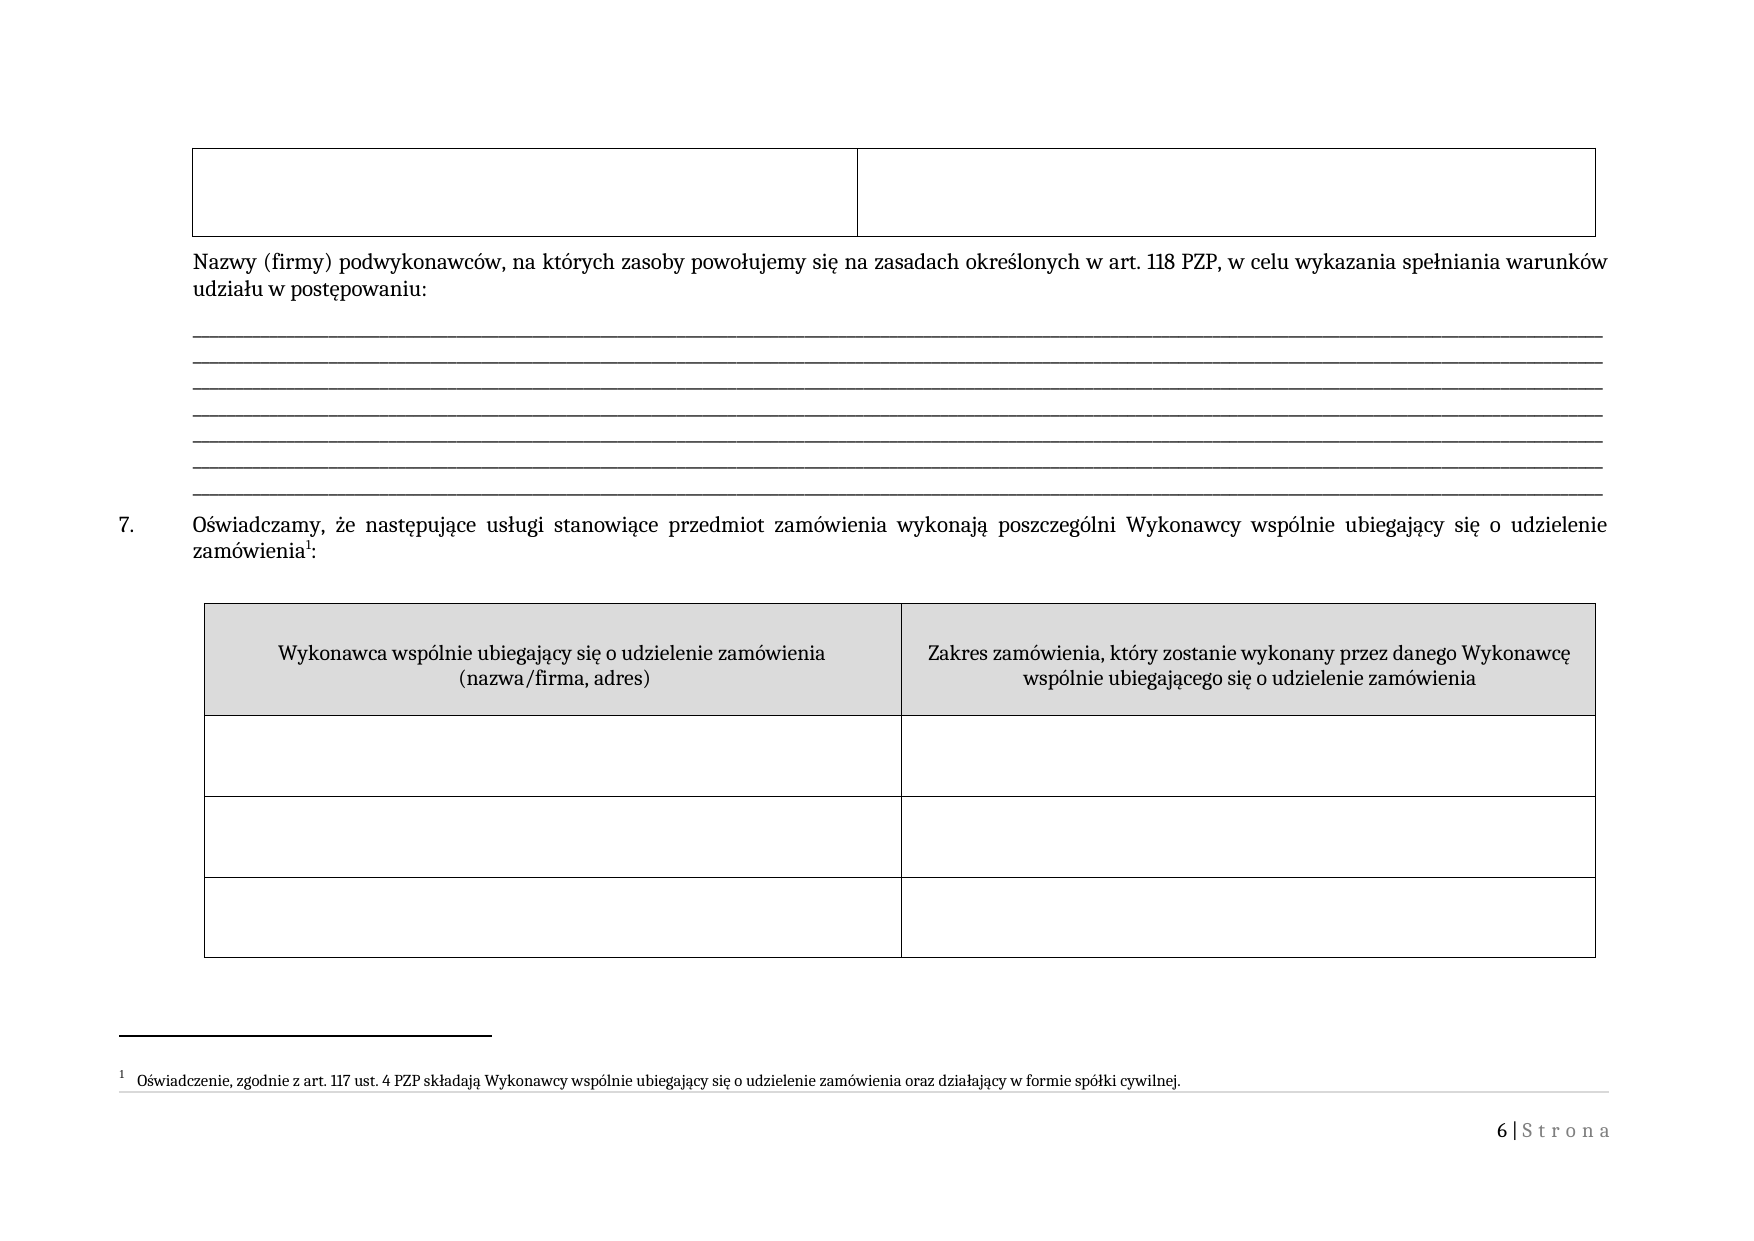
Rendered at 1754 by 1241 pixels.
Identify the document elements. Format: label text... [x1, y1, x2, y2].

text __________________________________________________________________________________________________________________________________________________________________________________________________________________________________________________________________________________________________________________________________________________________________________________________________________________________________________________________________________________________________________________________________________________________________________________________________________________________________________________________________________________________________________________________________________________________________________________________________________________________________________________________________________________________________________________________________________________________________________________________________________________________________________________________________________________________________________________________________________________________________________________________________________ [193, 314, 1609, 499]
table_cell [193, 149, 857, 236]
table_cell [205, 878, 901, 957]
table_cell [205, 716, 901, 796]
table_cell [205, 797, 901, 877]
table_header Wykonawca wspólnie ubiegający się o udzielenie zamówienia (nazwa/firma, adres) [205, 604, 901, 715]
table_cell [858, 149, 1595, 236]
table_cell [902, 878, 1595, 957]
table_header Zakres zamówienia, który zostanie wykonany przez danego Wykonawcę wspólnie ubiegającego się o udzielenie zamówienia [902, 604, 1595, 715]
text Nazwy (firmy) podwykonawców, na których zasoby powołujemy się na zasadach określonych w art. 118 PZP, w celu wykazania spełniania warunków udziału w postępowaniu: [193, 249, 1609, 302]
list 7. Oświadczamy, że następujące usługi stanowiące przedmiot zamówienia wykonają poszczególni Wykonawcy wspólnie ubiegający się o udzielenie zamówienia: [119, 511, 1609, 564]
table_cell [902, 797, 1595, 877]
table_cell [902, 716, 1595, 796]
